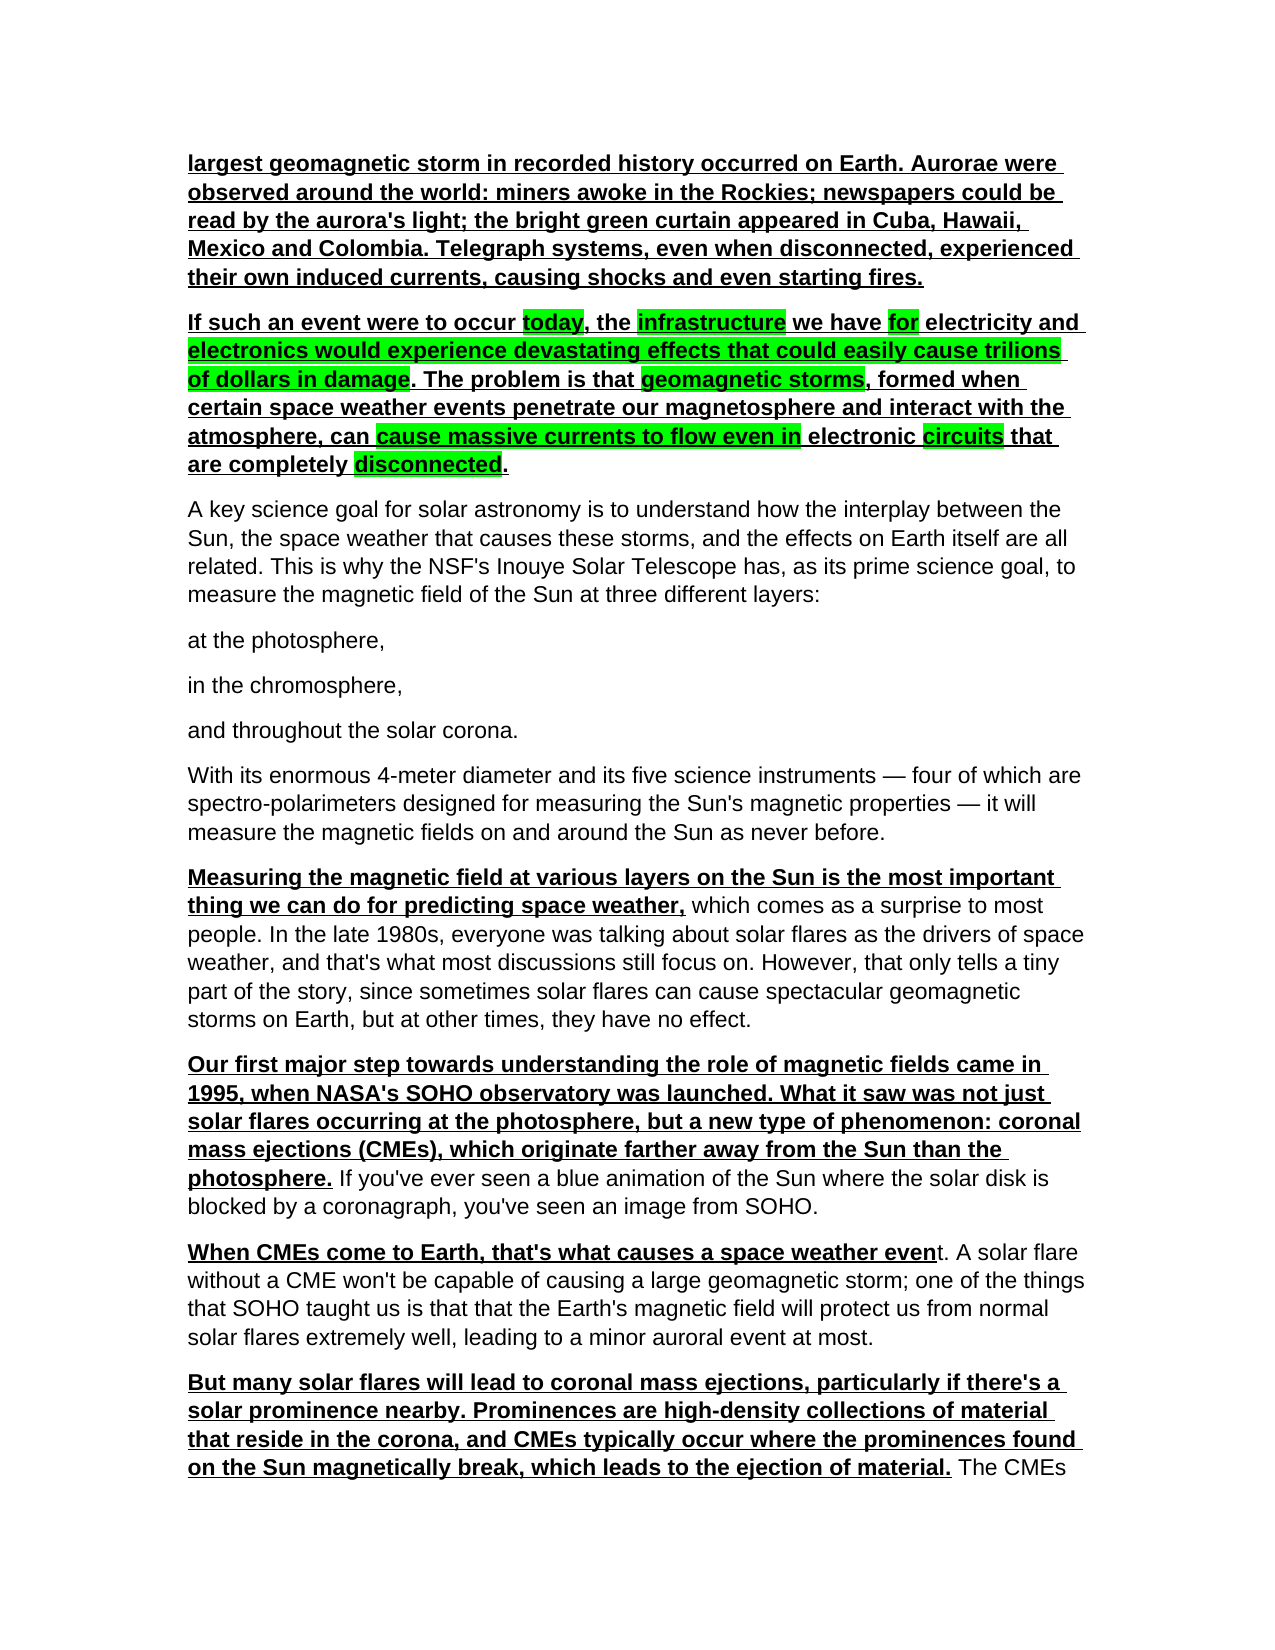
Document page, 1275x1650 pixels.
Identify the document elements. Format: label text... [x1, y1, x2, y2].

text and throughout the solar corona. [187, 717, 1087, 743]
text If such an event were to occur today, the infrastructure we have for electricity and electronics would experience devastating effects that could easily cause trilions of dollars in damage. The problem is that geomagnetic storms, formed when certain space weather events penetrate our magnetosphere and interact with the atmosphere, can cause massive currents to flow even in electronic circuits that are completely disconnected. [187, 309, 1087, 477]
text Our first major step towards understanding the role of magnetic fields came in 1995, when NASA's SOHO observatory was launched. What it saw was not just solar flares occurring at the photosphere, but a new type of phenomenon: coronal mass ejections (CMEs), which originate farther away from the Sun than the photosphere. If you've ever seen a blue animation of the Sun where the solar disk is blocked by a coronagraph, you've seen an image from SOHO. [187, 1051, 1087, 1220]
text When CMEs come to Earth, that's what causes a space weather event. A solar flare without a CME won't be capable of causing a large geomagnetic storm; one of the things that SOHO taught us is that that the Earth's magnetic field will protect us from normal solar flares extremely well, leading to a minor auroral event at most. [187, 1238, 1087, 1350]
text in the chromosphere, [187, 672, 1087, 698]
text A key science goal for solar astronomy is to understand how the interplay between the Sun, the space weather that causes these storms, and the effects on Earth itself are all related. This is why the NSF's Inouye Solar Telescope has, as its prime science goal, to measure the magnetic field of the Sun at three different layers: [187, 496, 1087, 608]
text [187, 150, 1087, 290]
text at the photosphere, [187, 627, 1087, 653]
text With its enormous 4-meter diameter and its five science instruments — four of which are spectro-polarimeters designed for measuring the Sun's magnetic properties — it will measure the magnetic fields on and around the Sun as never before. [187, 762, 1087, 845]
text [187, 1369, 1087, 1481]
text Measuring the magnetic field at various layers on the Sun is the most important thing we can do for predicting space weather, which comes as a surprise to most people. In the late 1980s, everyone was talking about solar flares as the drivers of space weather, and that's what most discussions still focus on. However, that only tells a tiny part of the story, since sometimes solar flares can cause spectacular geomagnetic storms on Earth, but at other times, they have no effect. [187, 864, 1087, 1032]
